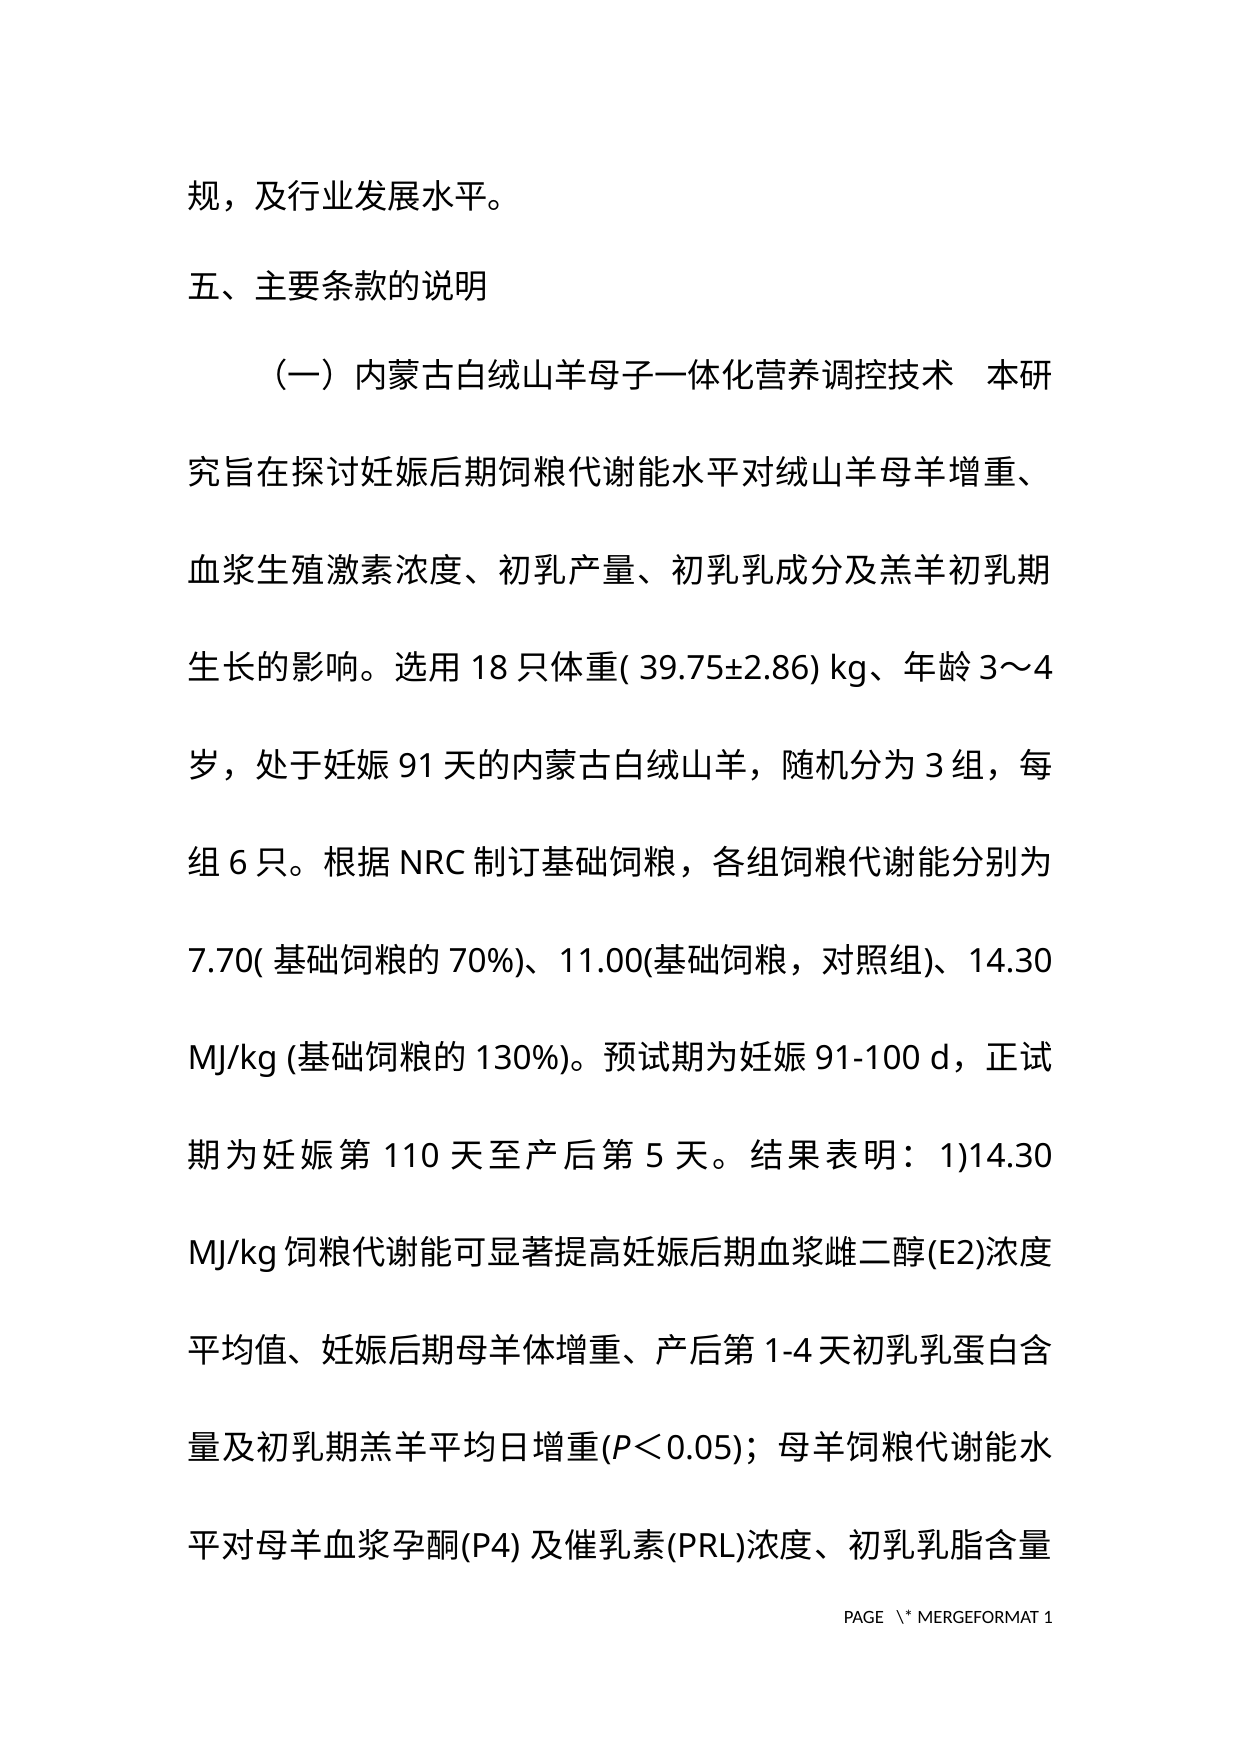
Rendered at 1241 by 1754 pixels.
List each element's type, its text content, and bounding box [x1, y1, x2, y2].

text 五、主要条款的说明 [187, 251, 1053, 316]
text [187, 340, 1053, 1575]
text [187, 162, 1053, 227]
